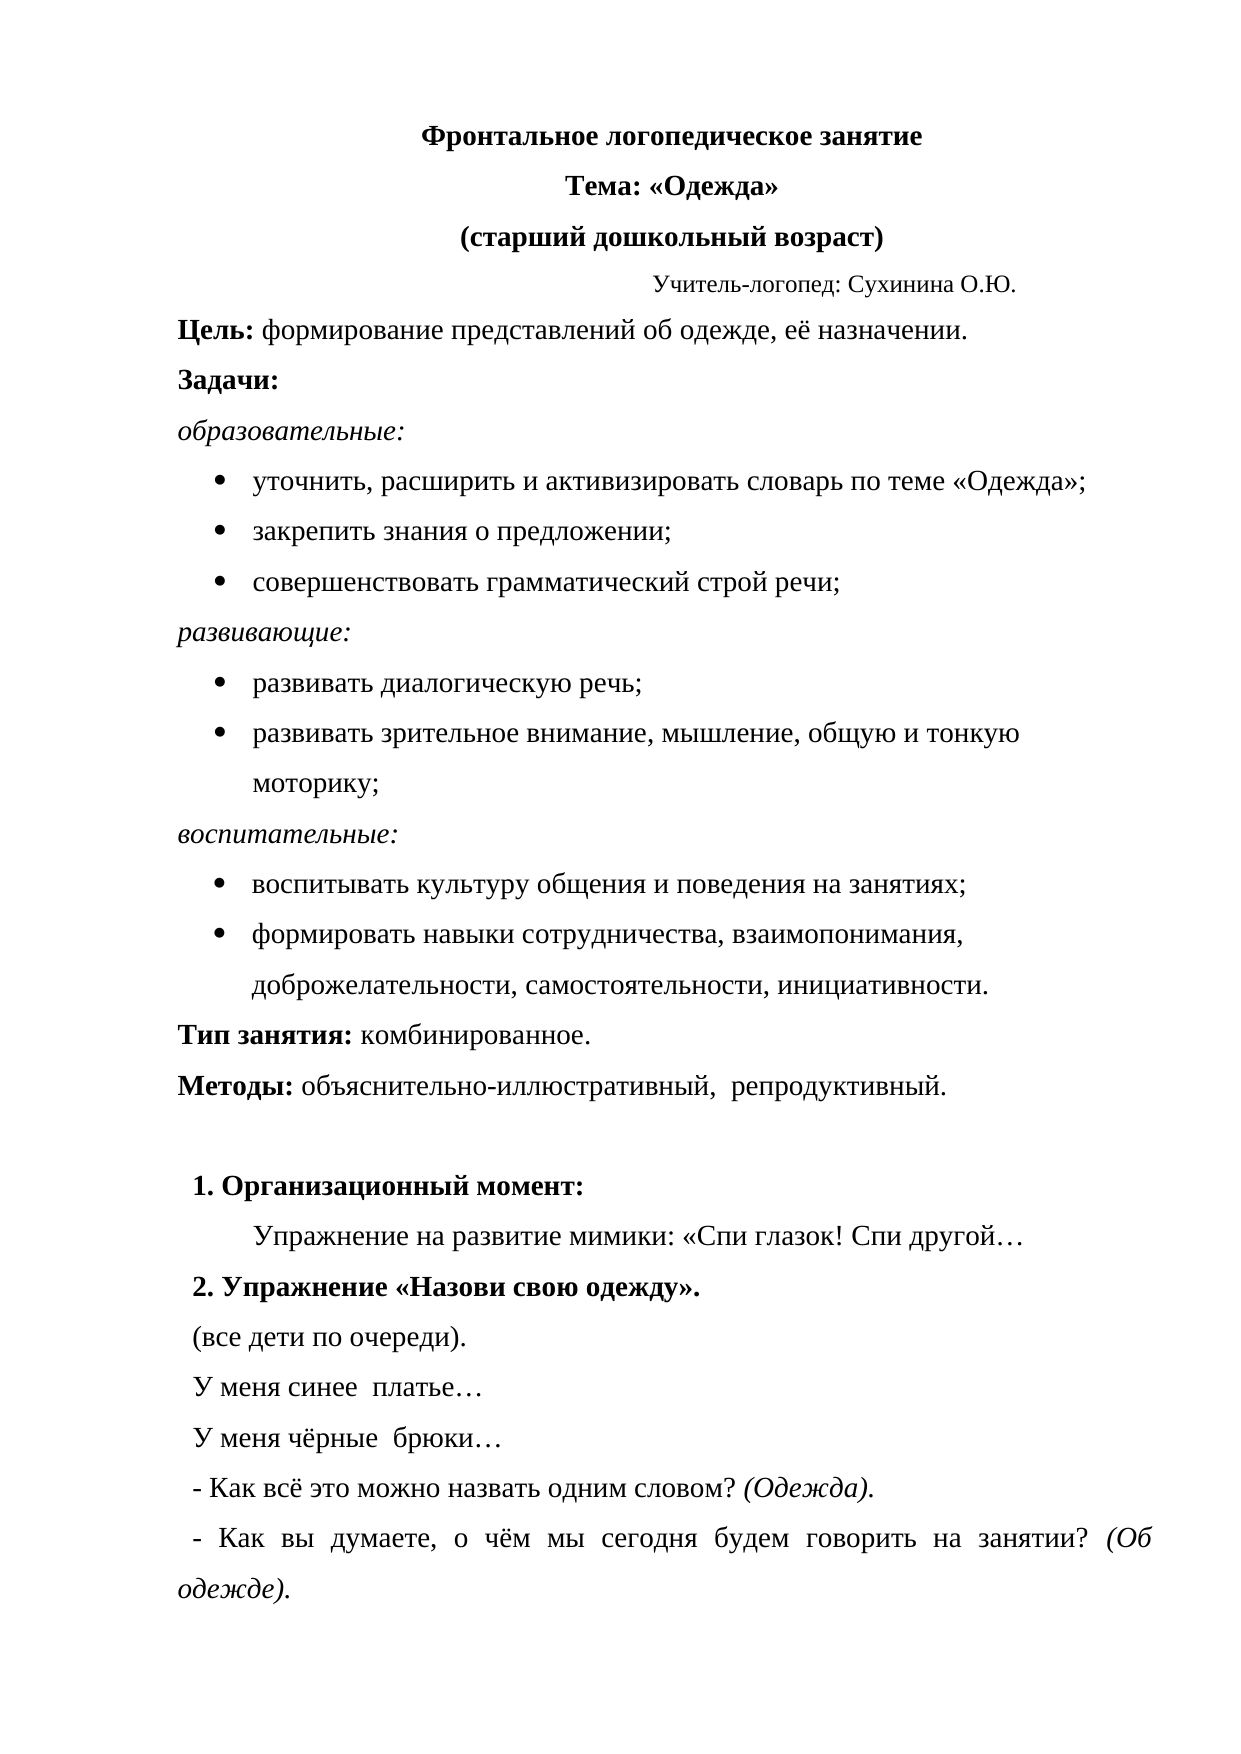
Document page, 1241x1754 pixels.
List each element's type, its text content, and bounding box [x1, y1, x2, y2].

text Задачи: [177, 362, 1152, 396]
text Тема: «Одежда» [177, 168, 1152, 202]
text Тип занятия: комбинированное. [177, 1017, 1152, 1051]
text Фронтальное логопедическое занятие [177, 118, 1152, 152]
text (старший дошкольный возраст) [177, 219, 1152, 252]
text - Как всё это можно назвать одним словом? (Одежда). [177, 1470, 1152, 1504]
list уточнить, расширить и активизировать словарь по теме «Одежда»; [215, 463, 1152, 497]
list развивать зрительное внимание, мышление, общую и тонкую моторику; [215, 715, 1152, 799]
text У меня синее платье… [177, 1369, 1152, 1403]
text Учитель-логопед: Сухинина О.Ю. [177, 269, 1152, 298]
text Методы: объяснительно-иллюстративный, репродуктивный. [177, 1068, 1152, 1101]
text (все дети по очереди). [177, 1319, 1152, 1353]
text У меня чёрные брюки… [177, 1420, 1152, 1453]
text Цель: формирование представлений об одежде, её назначении. [177, 312, 1152, 346]
text - Как вы думаете, о чём мы сегодня будем говорить на занятии? (Об одежде). [177, 1520, 1152, 1604]
list закрепить знания о предложении; [215, 513, 1152, 547]
list воспитывать культуру общения и поведения на занятиях; [214, 866, 1152, 900]
list совершенствовать грамматический строй речи; [215, 564, 1152, 598]
text воспитательные: [177, 816, 1152, 849]
text развивающие: [177, 614, 1152, 648]
list формировать навыки сотрудничества, взаимопонимания, доброжелательности, самостоятельности, инициативности. [214, 917, 1152, 1001]
text 1. Организационный момент: [177, 1168, 1152, 1202]
text 2. Упражнение «Назови свою одежду». [177, 1269, 1152, 1302]
text образовательные: [177, 413, 1152, 446]
text Упражнение на развитие мимики: «Спи глазок! Спи другой… [252, 1218, 1152, 1252]
list развивать диалогическую речь; [215, 665, 1152, 698]
